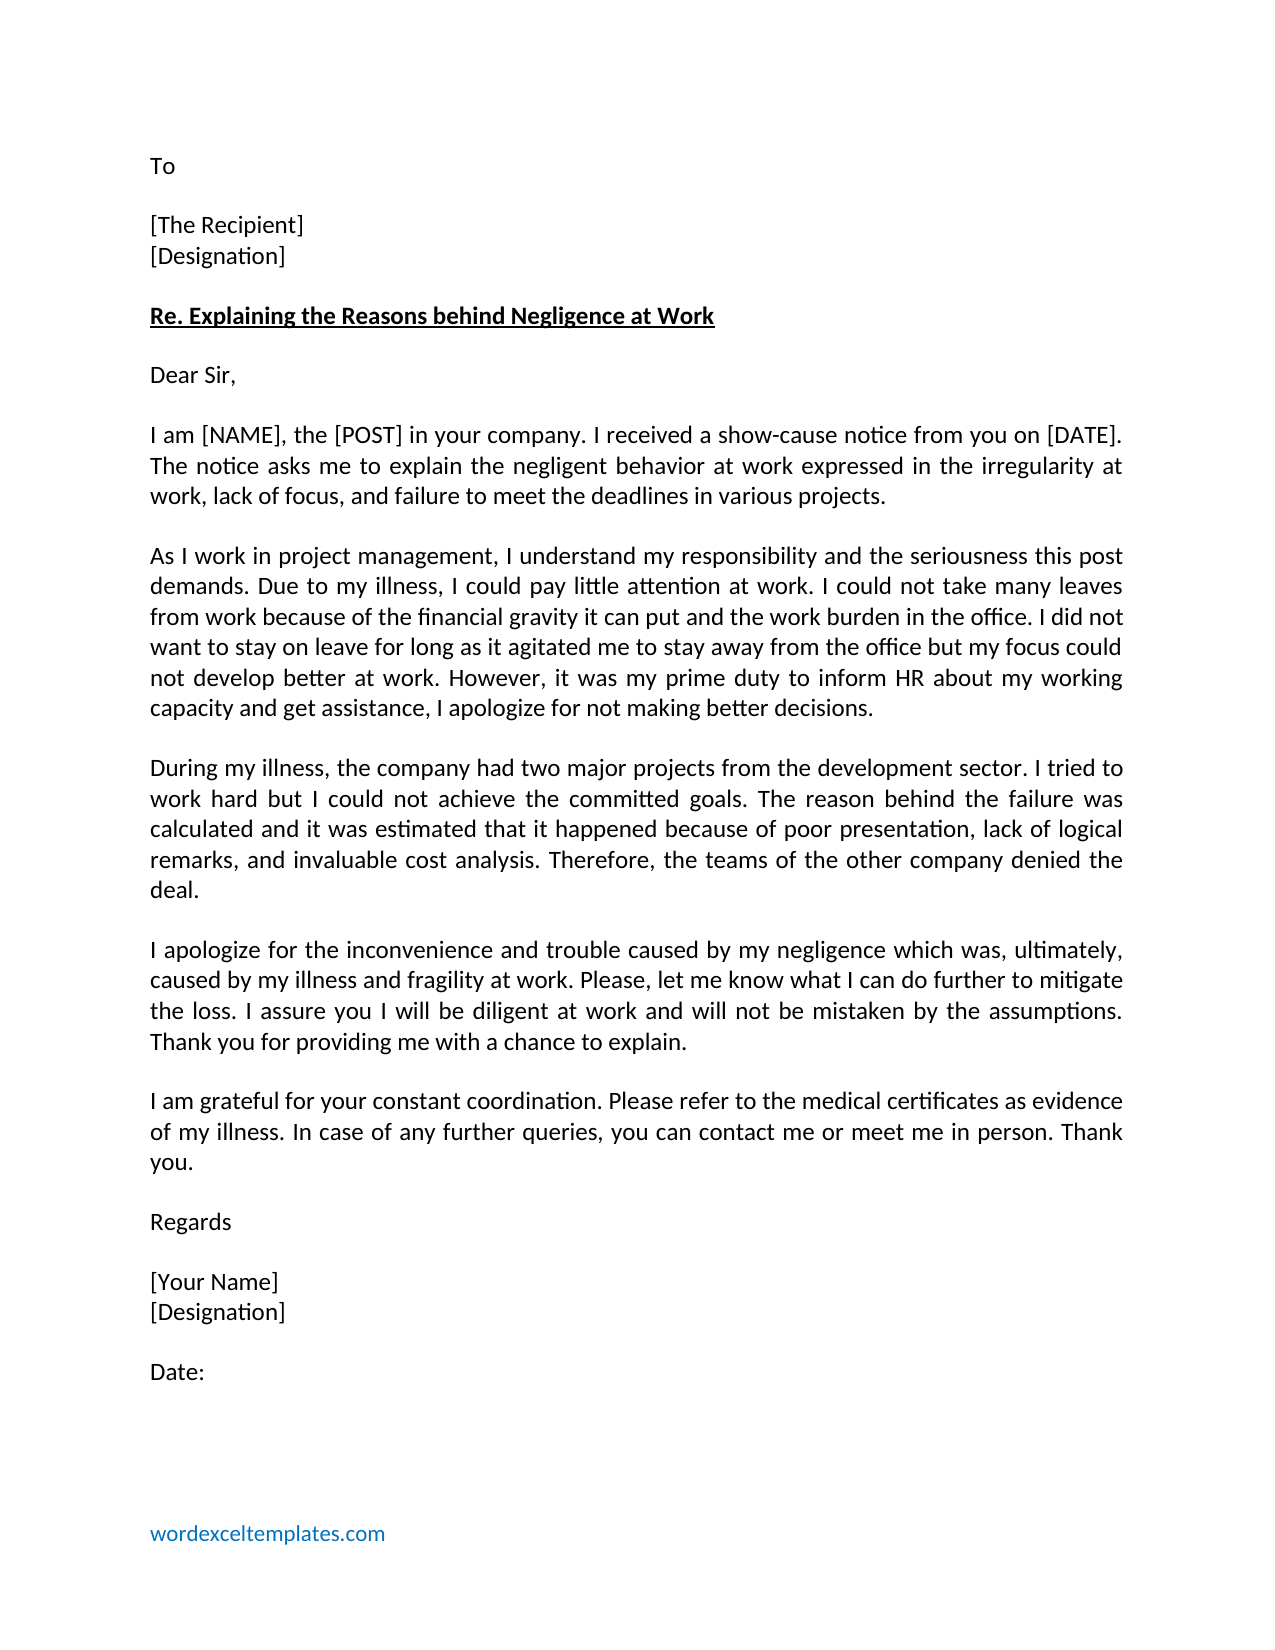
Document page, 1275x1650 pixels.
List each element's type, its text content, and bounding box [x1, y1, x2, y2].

text I am grateful for your constant coordination. Please refer to the medical certificates as evidence of my illness. In case of any further queries, you can contact me or meet me in person. Thank you. [150, 1085, 1125, 1177]
text As I work in project management, I understand my responsibility and the seriousness this post demands. Due to my illness, I could pay little attention at work. I could not take many leaves from work because of the financial gravity it can put and the work burden in the office. I did not want to stay on leave for long as it agitated me to stay away from the office but my focus could not develop better at work. However, it was my prime duty to inform HR about my working capacity and get assistance, I apologize for not making better decisions. [150, 540, 1125, 723]
text Re. Explaining the Reasons behind Negligence at Work [150, 300, 1125, 330]
text During my illness, the company had two major projects from the development sector. I tried to work hard but I could not achieve the committed goals. The reason behind the failure was calculated and it was estimated that it happened because of poor presentation, lack of logical remarks, and invaluable cost analysis. Therefore, the teams of the other company denied the deal. [150, 752, 1125, 905]
text Regards [150, 1206, 1125, 1237]
text To [150, 150, 1125, 181]
text [Your Name] [Designation] [150, 1266, 1125, 1327]
text [The Recipient] [Designation] [150, 210, 1125, 271]
text Dear Sir, [150, 359, 1125, 390]
text Date: [150, 1356, 1125, 1386]
text I am [NAME], the [POST] in your company. I received a show-cause notice from you on [DATE]. The notice asks me to explain the negligent behavior at work expressed in the irregularity at work, lack of focus, and failure to meet the deadlines in various projects. [150, 419, 1125, 511]
text I apologize for the inconvenience and trouble caused by my negligence which was, ultimately, caused by my illness and fragility at work. Please, let me know what I can do further to mitigate the loss. I assure you I will be diligent at work and will not be mistaken by the assumptions. Thank you for providing me with a chance to explain. [150, 934, 1125, 1056]
